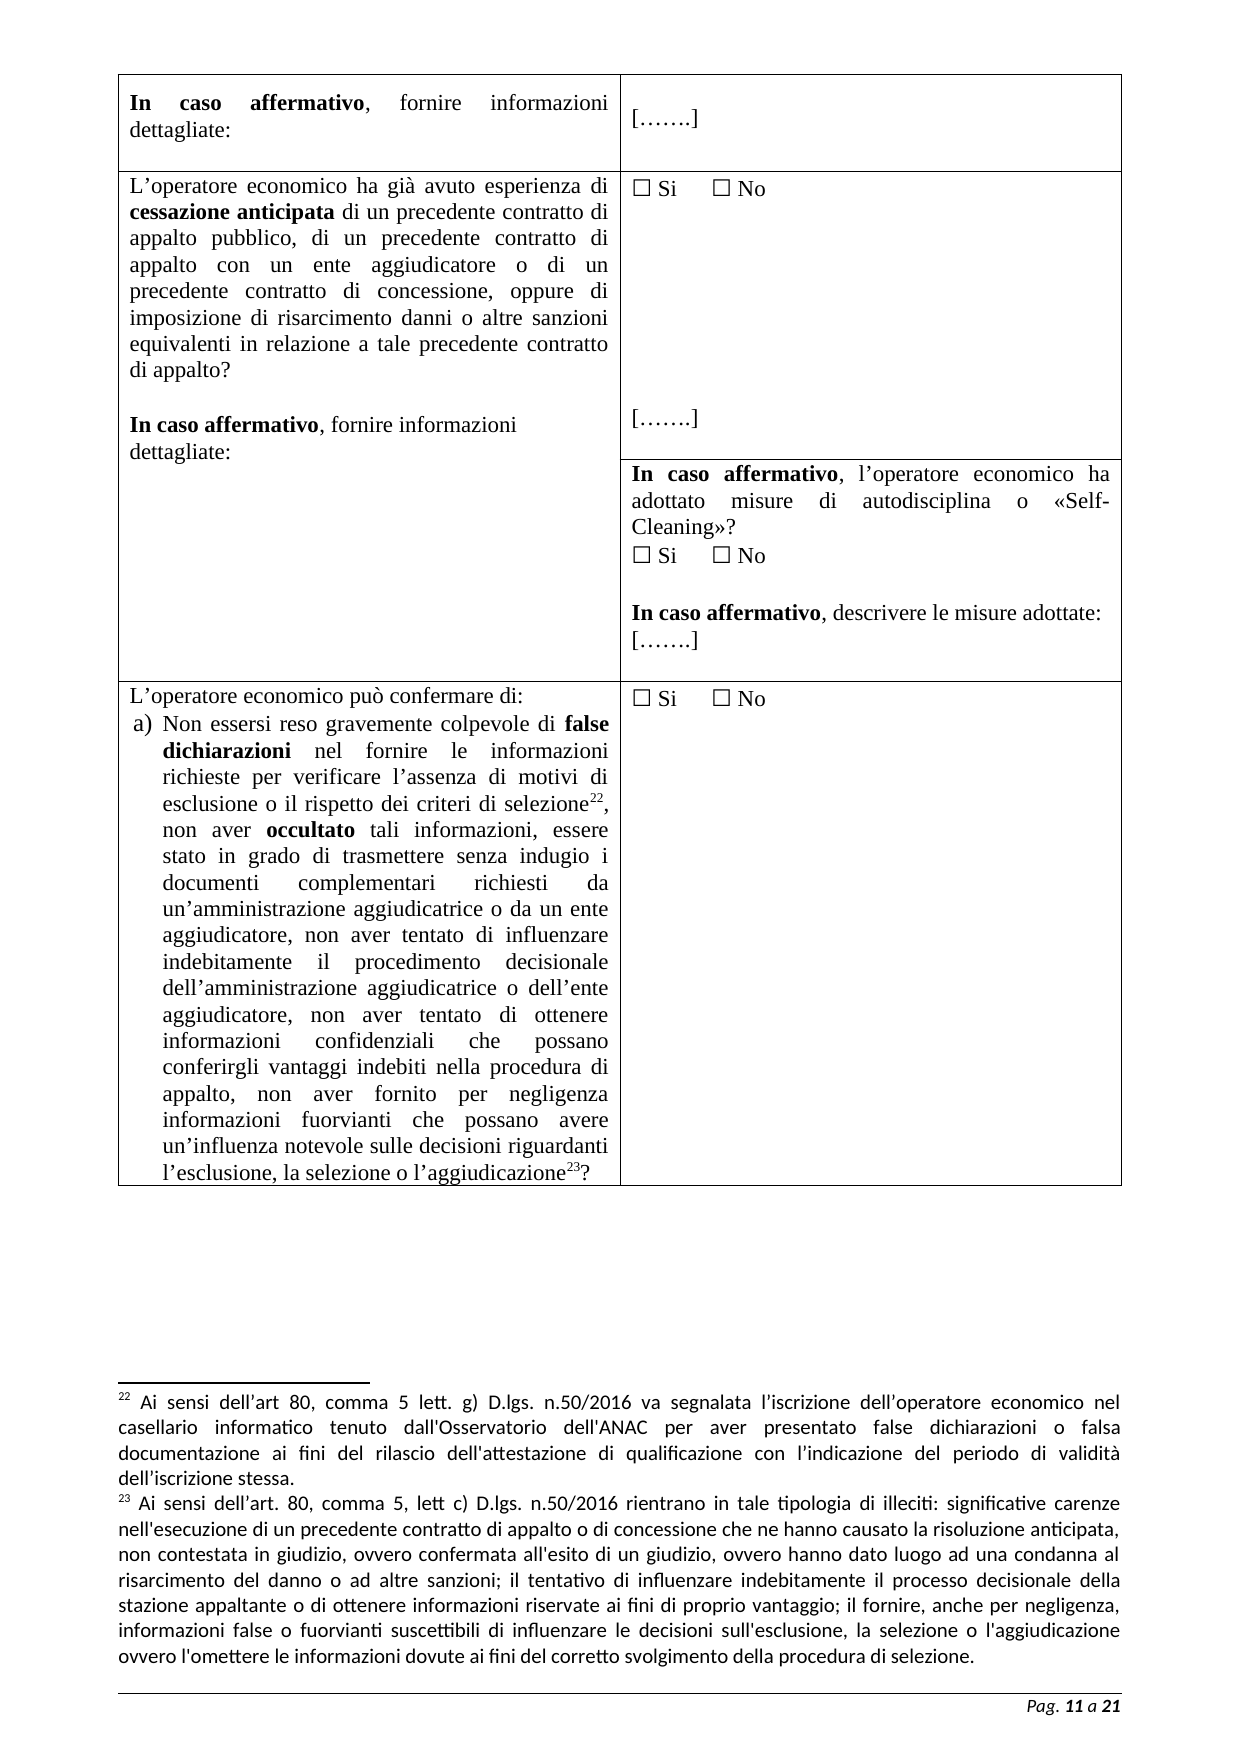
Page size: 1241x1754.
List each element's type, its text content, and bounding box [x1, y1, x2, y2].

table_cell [119, 75, 620, 171]
table_cell L’operatore economico ha già avuto esperienza di cessazione anticipata di un precedente contratto di appalto pubblico, di un precedente contratto di appalto con un ente aggiudicatore o di un precedente contratto di concessione, oppure di imposizione di risarcimento danni o altre sanzioni equivalenti in relazione a tale precedente contratto di appalto? In caso affermativo, fornire informazioni dettagliate: [119, 172, 620, 681]
table_cell L’operatore economico può confermare di: Non essersi reso gravemente colpevole di false dichiarazioni nel fornire le informazioni richieste per verificare l’assenza di motivi di esclusione o il rispetto dei criteri di selezione, non aver occultato tali informazioni, essere stato in grado di trasmettere senza indugio i documenti complementari richiesti da un’amministrazione aggiudicatrice o da un ente aggiudicatore, non aver tentato di influenzare indebitamente il procedimento decisionale dell’amministrazione aggiudicatrice o dell’ente aggiudicatore, non aver tentato di ottenere informazioni confidenziali che possano conferirgli vantaggi indebiti nella procedura di appalto, non aver fornito per negligenza informazioni fuorvianti che possano avere un’influenza notevole sulle decisioni riguardanti l’esclusione, la selezione o l’aggiudicazione? [119, 682, 620, 1185]
table_cell Si No […….] [621, 75, 1121, 171]
table_cell Si No [621, 682, 1121, 1185]
table_cell In caso affermativo, l’operatore economico ha adottato misure di autodisciplina o «Self-Cleaning»? Si No In caso affermativo, descrivere le misure adottate:[…….] [621, 460, 1121, 681]
table_cell Si No […….] [621, 172, 1121, 459]
